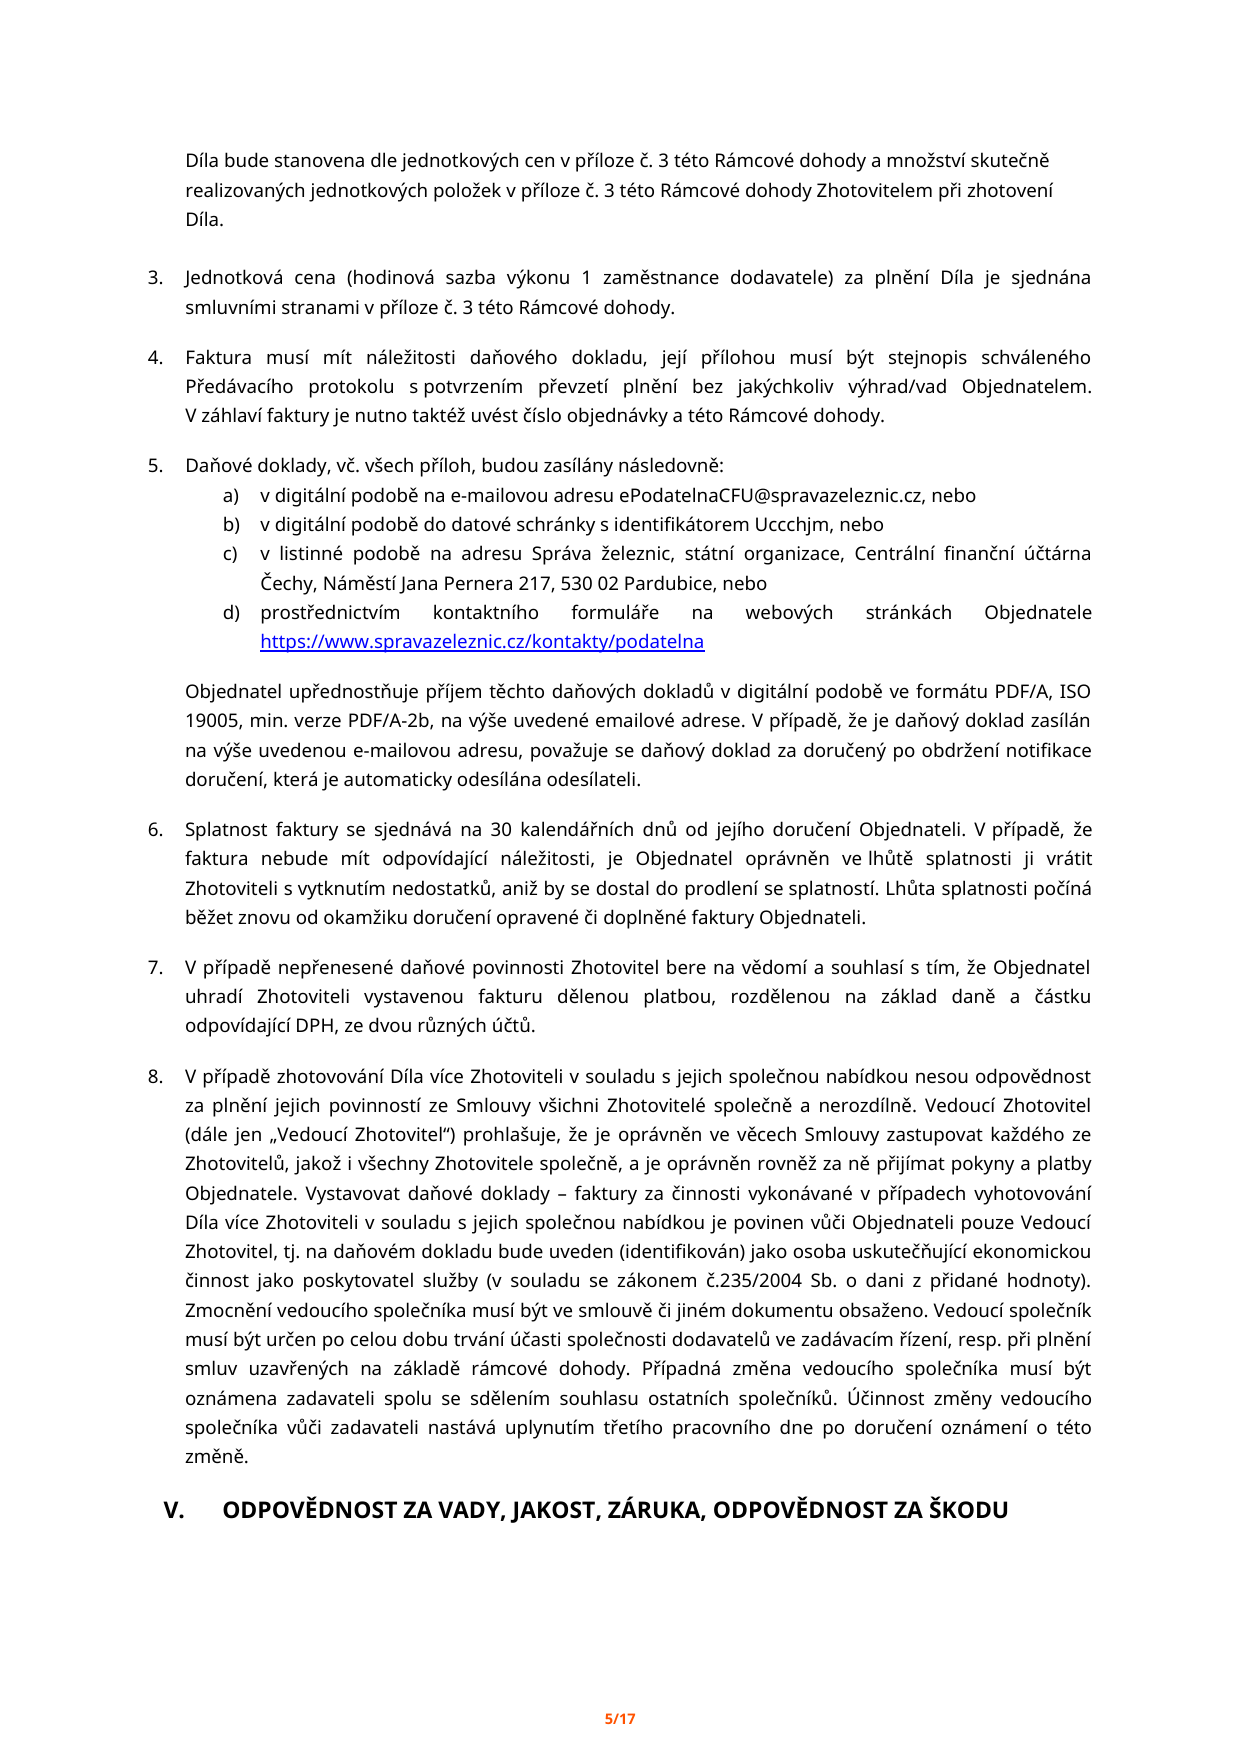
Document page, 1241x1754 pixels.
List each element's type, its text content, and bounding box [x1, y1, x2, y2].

list V případě nepřenesené daňové povinnosti Zhotovitel bere na vědomí a souhlasí s tím, že Objednatel uhradí Zhotoviteli vystavenou fakturu dělenou platbou, rozdělenou na základ daně a částku odpovídající DPH, ze dvou různých účtů. [148, 954, 1093, 1038]
list V případě zhotovování Díla více Zhotoviteli v souladu s jejich společnou nabídkou nesou odpovědnost za plnění jejich povinností ze Smlouvy všichni Zhotovitelé společně a nerozdílně. Vedoucí Zhotovitel (dále jen „Vedoucí Zhotovitel“) prohlašuje, že je oprávněn ve věcech Smlouvy zastupovat každého ze Zhotovitelů, jakož i všechny Zhotovitele společně, a je oprávněn rovněž za ně přijímat pokyny a platby Objednatele. Vystavovat daňové doklady – faktury za činnosti vykonávané v případech vyhotovování Díla více Zhotoviteli v souladu s jejich společnou nabídkou je povinen vůči Objednateli pouze Vedoucí Zhotovitel, tj. na daňovém dokladu bude uveden (identifikován) jako osoba uskutečňující ekonomickou činnost jako poskytovatel služby (v souladu se zákonem č.235/2004 Sb. o dani z přidané hodnoty). Zmocnění vedoucího společníka musí být ve smlouvě či jiném dokumentu obsaženo. Vedoucí společník musí být určen po celou dobu trvání účasti společnosti dodavatelů ve zadávacím řízení, resp. při plnění smluv uzavřených na základě rámcové dohody. Případná změna vedoucího společníka musí být oznámena zadavateli spolu se sdělením souhlasu ostatních společníků. Účinnost změny vedoucího společníka vůči zadavateli nastává uplynutím třetího pracovního dne po doručení oznámení o této změně. [148, 1063, 1093, 1469]
list Faktura musí mít náležitosti daňového dokladu, její přílohou musí být stejnopis schváleného Předávacího protokolu s potvrzením převzetí plnění bez jakýchkoliv výhrad/vad Objednatelem. V záhlaví faktury je nutno taktéž uvést číslo objednávky a této Rámcové dohody. [148, 344, 1093, 428]
list prostřednictvím kontaktního formuláře na webových stránkách Objednatele https://www.spravazeleznic.cz/kontakty/podatelna [223, 599, 1093, 654]
list v digitální podobě do datové schránky s identifikátorem Uccchjm, nebo [223, 511, 1093, 537]
list v listinné podobě na adresu Správa železnic, státní organizace, Centrální finanční účtárna Čechy, Náměstí Jana Pernera 217, 530 02 Pardubice, nebo [223, 541, 1093, 595]
list Jednotková cena (hodinová sazba výkonu 1 zaměstnance dodavatele) za plnění Díla je sjednána smluvními stranami v příloze č. 3 této Rámcové dohody. [148, 265, 1093, 319]
list ODPOVĚDNOST ZA VADY, JAKOST, ZÁRUKA, ODPOVĚDNOST ZA ŠKODU [185, 1493, 1093, 1525]
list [148, 148, 1093, 232]
text Objednatel upřednostňuje příjem těchto daňových dokladů v digitální podobě ve formátu PDF/A, ISO 19005, min. verze PDF/A-2b, na výše uvedené emailové adrese. V případě, že je daňový doklad zasílán na výše uvedenou e-mailovou adresu, považuje se daňový doklad za doručený po obdržení notifikace doručení, která je automaticky odesílána odesílateli. [185, 678, 1093, 792]
list Daňové doklady, vč. všech příloh, budou zasílány následovně: [148, 453, 1093, 478]
list Splatnost faktury se sjednává na 30 kalendářních dnů od jejího doručení Objednateli. V případě, že faktura nebude mít odpovídající náležitosti, je Objednatel oprávněn ve lhůtě splatnosti ji vrátit Zhotoviteli s vytknutím nedostatků, aniž by se dostal do prodlení se splatností. Lhůta splatnosti počíná běžet znovu od okamžiku doručení opravené či doplněné faktury Objednateli. [148, 816, 1093, 930]
list v digitální podobě na e-mailovou adresu ePodatelnaCFU@spravazeleznic.cz, nebo [223, 482, 1093, 507]
